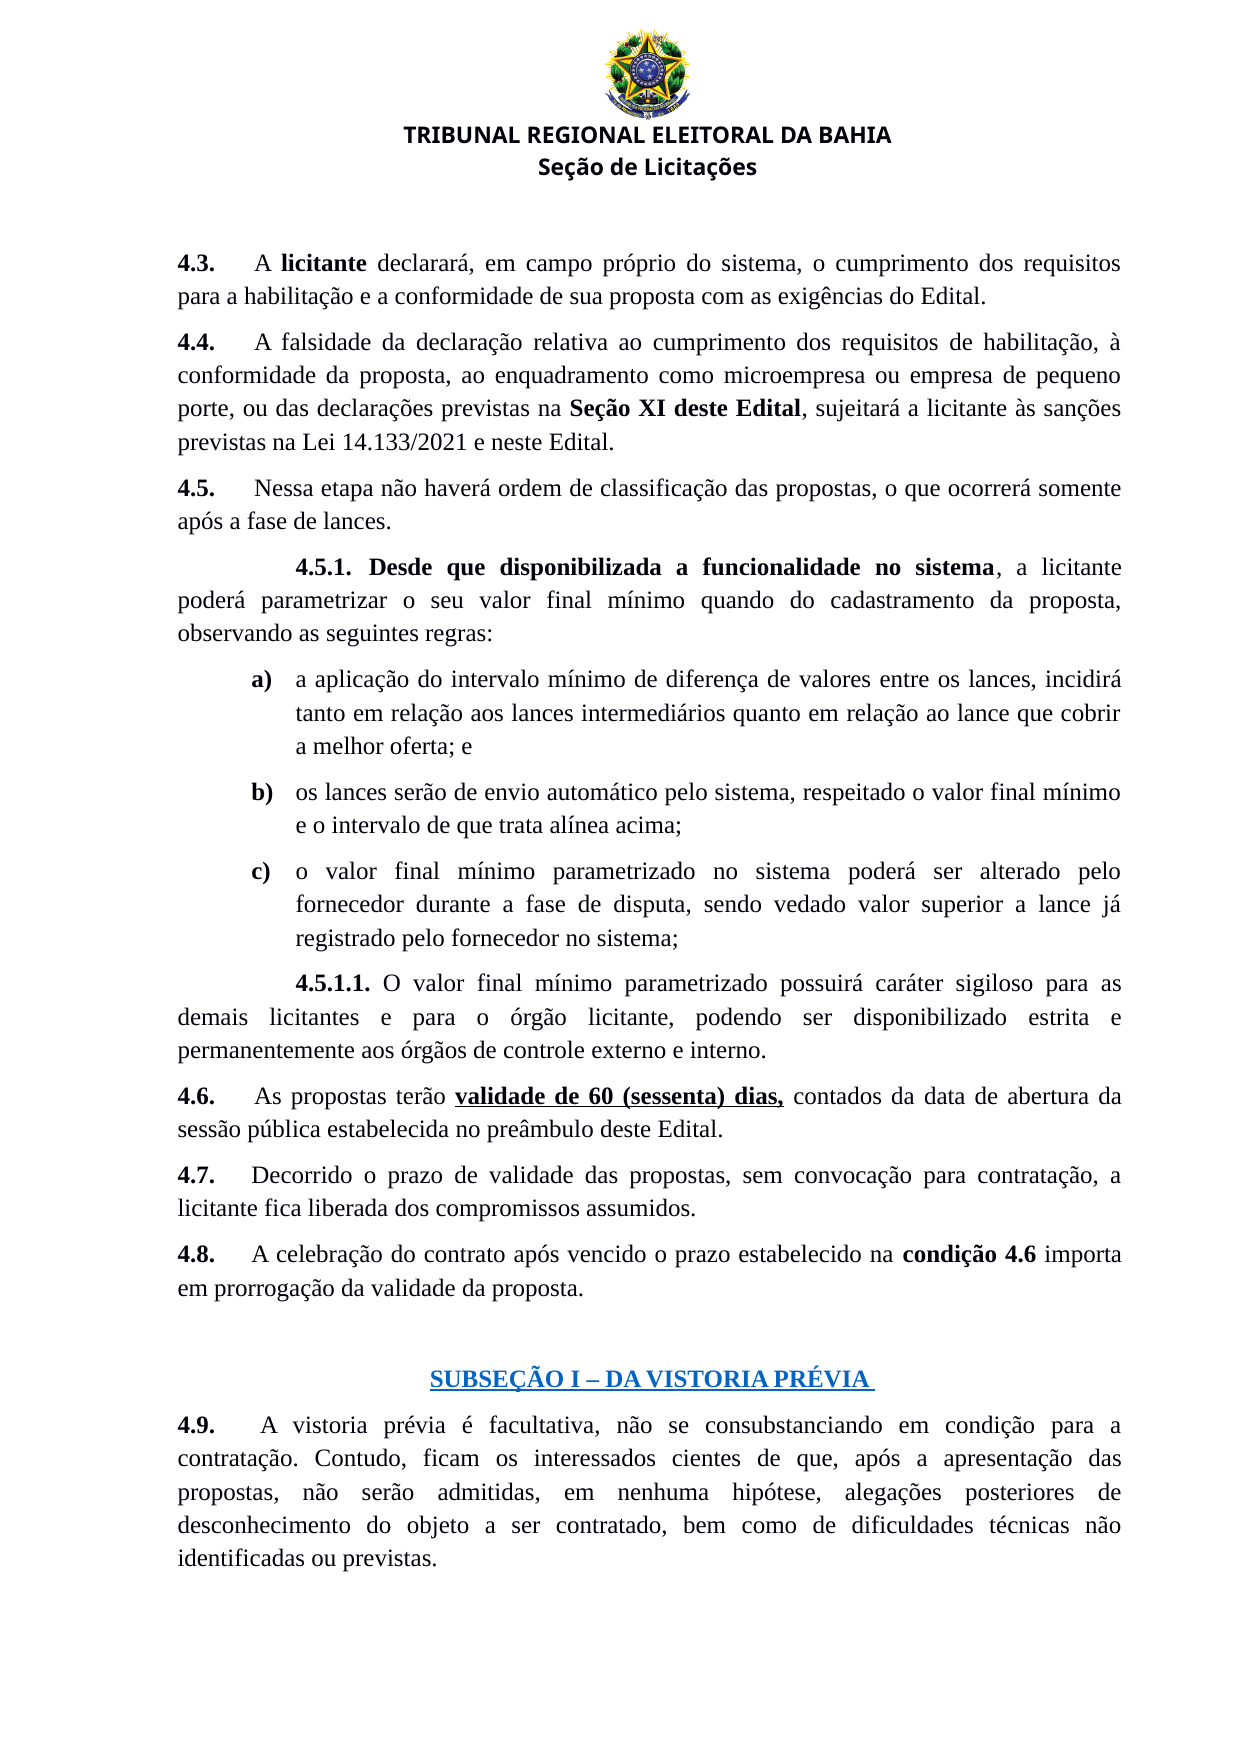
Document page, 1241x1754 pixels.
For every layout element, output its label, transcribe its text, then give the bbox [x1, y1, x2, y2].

text 4.5.1. Desde que disponibilizada a funcionalidade no sistema, a licitante poderá parametrizar o seu valor final mínimo quando do cadastramento da proposta, observando as seguintes regras: [177, 548, 1122, 648]
text b) os lances serão de envio automático pelo sistema, respeitado o valor final mínimo e o intervalo de que trata alínea acima; [251, 773, 1122, 840]
text c) o valor final mínimo parametrizado no sistema poderá ser alterado pelo fornecedor durante a fase de disputa, sendo vedado valor superior a lance já registrado pelo fornecedor no sistema; [251, 853, 1122, 953]
text 4.4. A falsidade da declaração relativa ao cumprimento dos requisitos de habilitação, à conformidade da proposta, ao enquadramento como microempresa ou empresa de pequeno porte, ou das declarações previstas na Seção XI deste Edital, sujeitará a licitante às sanções previstas na Lei 14.133/2021 e neste Edital. [177, 323, 1122, 457]
text a) a aplicação do intervalo mínimo de diferença de valores entre os lances, incidirá tanto em relação aos lances intermediários quanto em relação ao lance que cobrir a melhor oferta; e [251, 661, 1122, 761]
text 4.8. A celebração do contrato após vencido o prazo estabelecido na condição 4.6 importa em prorrogação da validade da proposta. [177, 1236, 1122, 1303]
text 4.5. Nessa etapa não haverá ordem de classificação das propostas, o que ocorrerá somente após a fase de lances. [177, 469, 1122, 536]
text 4.7. Decorrido o prazo de validade das propostas, sem convocação para contratação, a licitante fica liberada dos compromissos assumidos. [177, 1157, 1122, 1223]
text 4.6. As propostas terão validade de 60 (sessenta) dias, contados da data de abertura da sessão pública estabelecida no preâmbulo deste Edital. [177, 1078, 1122, 1144]
text 4.5.1.1. O valor final mínimo parametrizado possuirá caráter sigiloso para as demais licitantes e para o órgão licitante, podendo ser disponibilizado estrita e permanentemente aos órgãos de controle externo e interno. [177, 965, 1122, 1065]
text SUBSEÇÃO I – DA VISTORIA PRÉVIA [177, 1361, 1122, 1394]
text 4.9. A vistoria prévia é facultativa, não se consubstanciando em condição para a contratação. Contudo, ficam os interessados cientes de que, após a apresentação das propostas, não serão admitidas, em nenhuma hipótese, alegações posteriores de desconhecimento do objeto a ser contratado, bem como de dificuldades técnicas não identificadas ou previstas. [177, 1407, 1122, 1573]
text 4.3. A licitante declarará, em campo próprio do sistema, o cumprimento dos requisitos para a habilitação e a conformidade de sua proposta com as exigências do Edital. [177, 244, 1122, 311]
